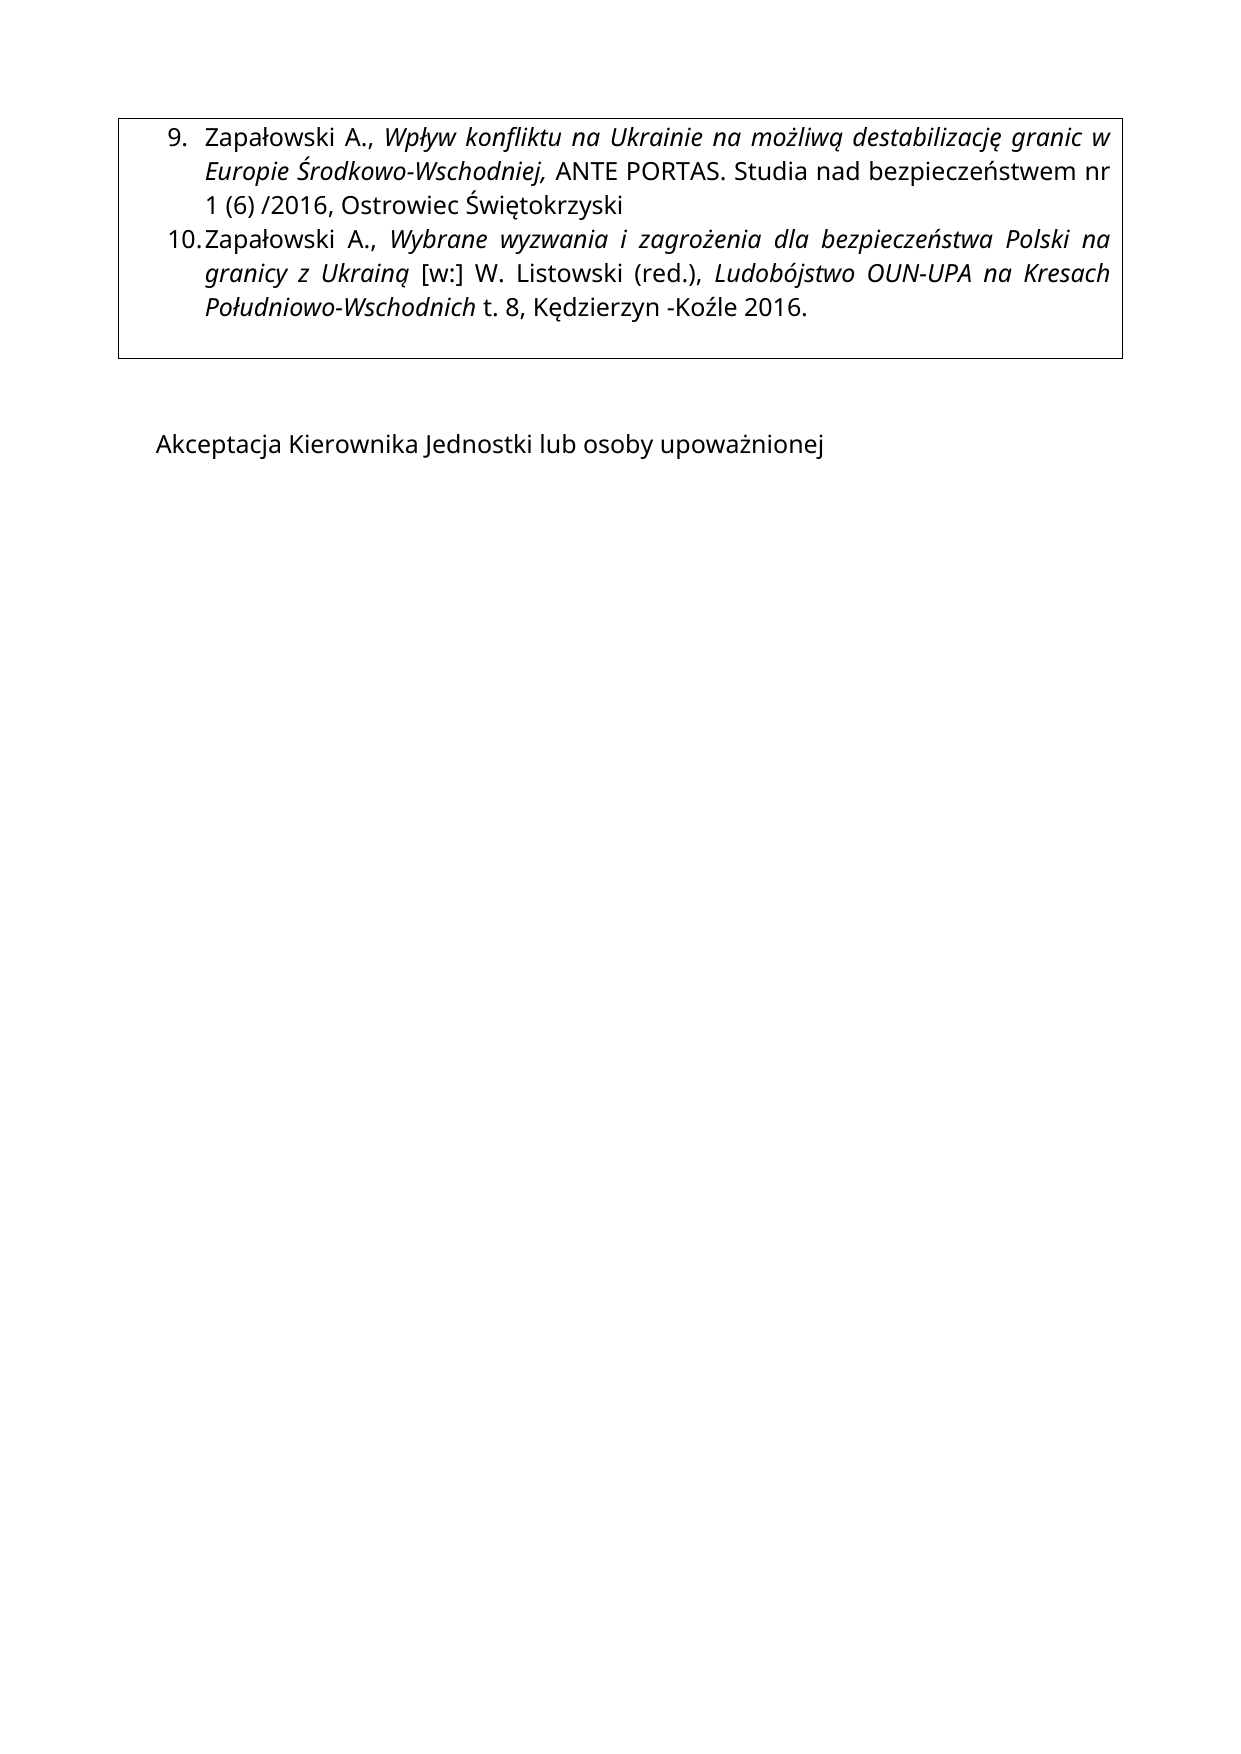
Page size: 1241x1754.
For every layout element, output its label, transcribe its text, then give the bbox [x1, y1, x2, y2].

text Akceptacja Kierownika Jednostki lub osoby upoważnionej [156, 427, 1122, 461]
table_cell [119, 119, 1122, 358]
